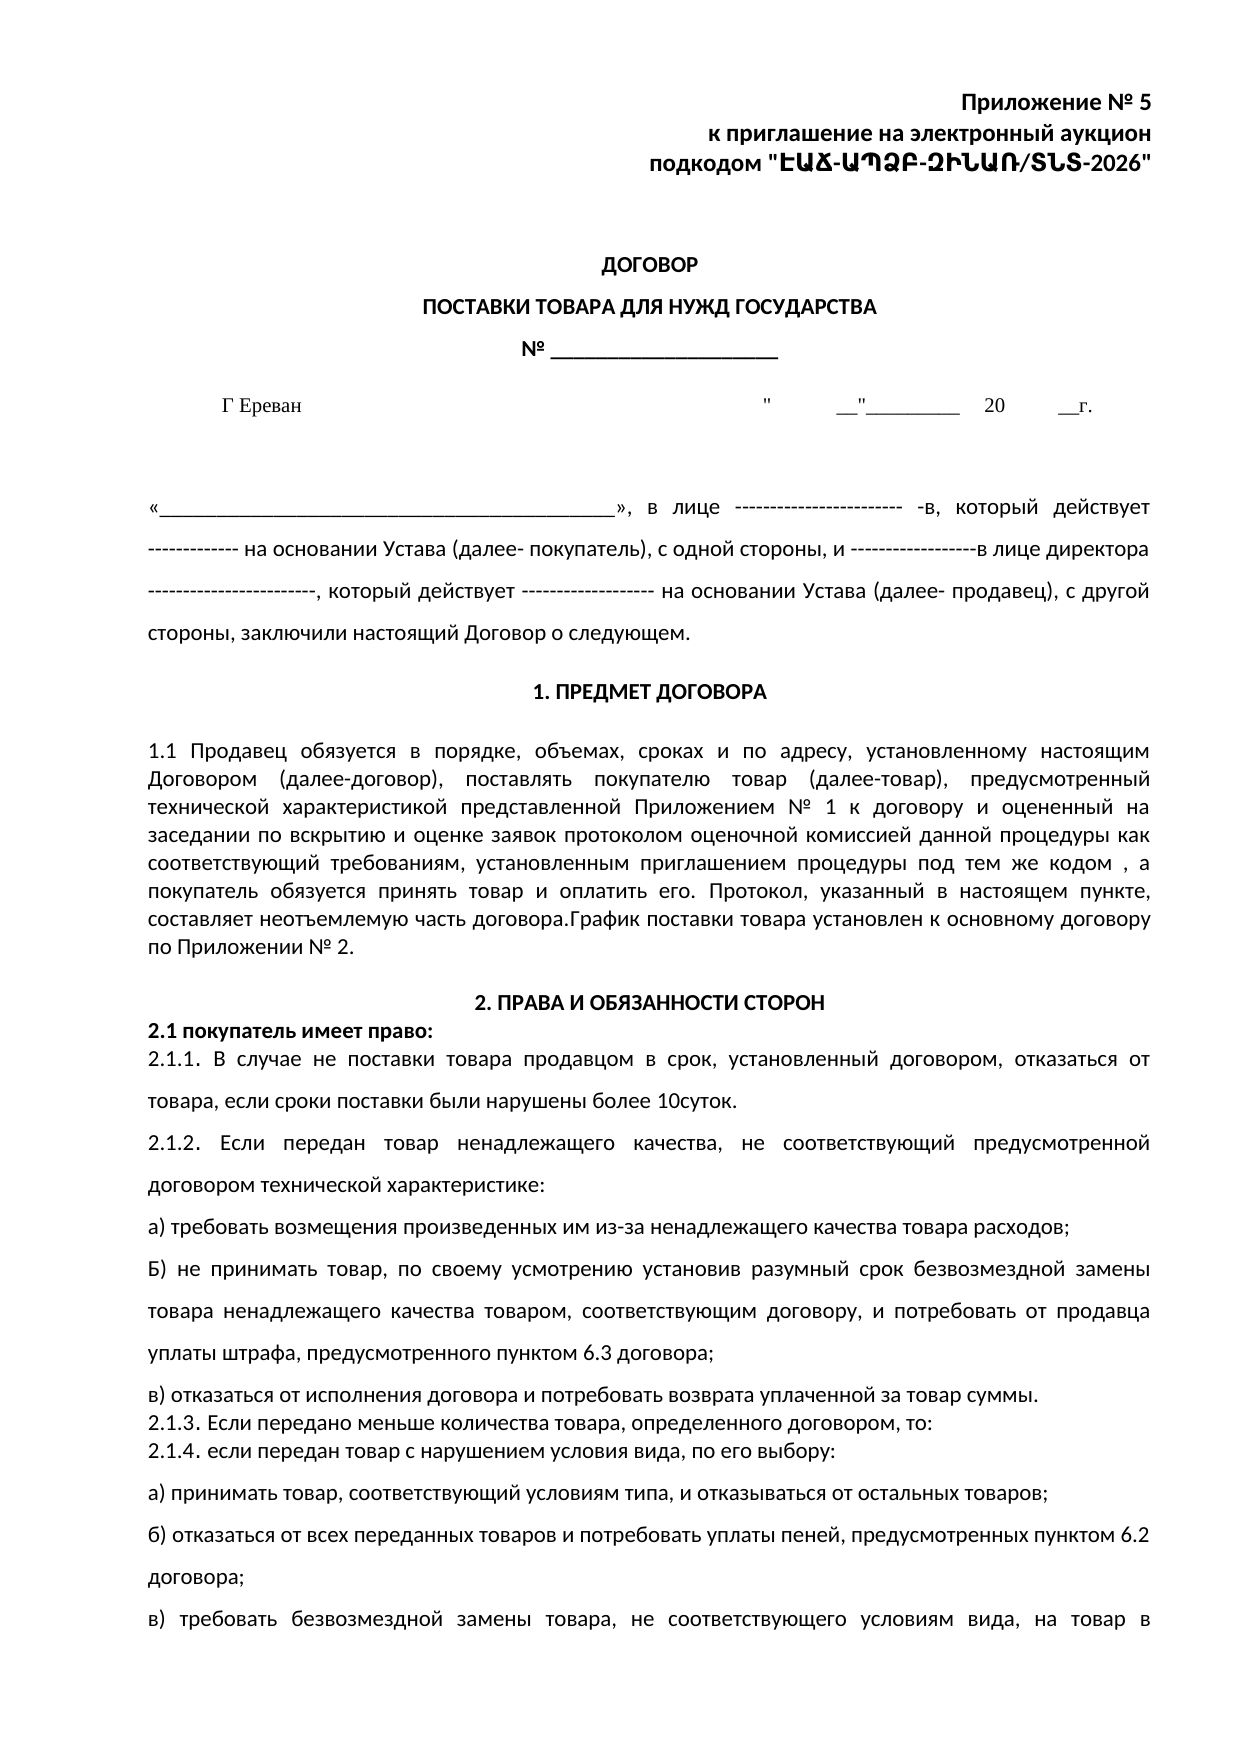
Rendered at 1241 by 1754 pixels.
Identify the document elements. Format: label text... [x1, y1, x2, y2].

text № ____________________ [148, 334, 1152, 362]
list 2. ПРАВА И ОБЯЗАННОСТИ СТОРОН [148, 988, 1152, 1016]
text ПОСТАВКИ ТОВАРА ДЛЯ НУЖД ГОСУДАРСТВА [148, 292, 1152, 321]
text «________________________________________», в лице ------------------------ -в, который действует ------------- на основании Устава (далее- покупатель), с одной стороны, и ------------------в лице директора ------------------------, который действует ------------------- на основании Устава (далее- продавец), с другой стороны, заключили настоящий Договор о следующем. [148, 492, 1152, 646]
list 2.1.1․ В случае не поставки товара продавцом в срок, установленный договором, отказаться от товара, если сроки поставки были нарушены более 10суток. [148, 1044, 1152, 1114]
text 1. ПРЕДМЕТ ДОГОВОРА [148, 677, 1152, 705]
text в) отказаться от исполнения договора и потребовать возврата уплаченной за товар суммы. [148, 1380, 1152, 1408]
text к приглашение на электронный аукцион [177, 117, 1152, 147]
text подкодом "ԷԱՃ-ԱՊՁԲ-ԶԻՆԱՌ/ՏՆՏ-2026" [177, 147, 1152, 178]
list б) отказаться от всех переданных товаров и потребовать уплаты пеней, предусмотренных пунктом 6.2 договора; [148, 1520, 1152, 1590]
text 2.1.3․ Если передано меньше количества товара, определенного договором, то: [148, 1408, 1152, 1436]
list 2.1.2․ Если передан товар ненадлежащего качества, не соответствующий предусмотренной договором технической характеристике: [148, 1128, 1152, 1198]
list а) требовать возмещения произведенных им из-за ненадлежащего качества товара расходов; [148, 1212, 1152, 1240]
text 2.1 покупатель имеет право: [148, 1016, 1152, 1044]
text ДОГОВОР [148, 251, 1152, 278]
list 2.1.4․ если передан товар с нарушением условия вида, по его выбору: [148, 1436, 1152, 1464]
table_header Г Ереван [136, 393, 620, 434]
table_header " __"_________ 20 __г. [620, 393, 1104, 434]
text Приложение № 5 [148, 86, 1152, 117]
list Б) не принимать товар, по своему усмотрению установив разумный срок безвозмездной замены товара ненадлежащего качества товаром, соответствующим договору, и потребовать от продавца уплаты штрафа, предусмотренного пунктом 6.3 договора; [148, 1254, 1152, 1366]
text 1.1 Продавец обязуется в порядке, объемах, сроках и по адресу, установленному настоящим Договором (далее-договор), поставлять покупателю товар (далее-товар), предусмотренный технической характеристикой представленной Приложением № 1 к договору и оцененный на заседании по вскрытию и оценке заявок протоколом оценочной комиссией данной процедуры как соответствующий требованиям, установленным приглашением процедуры под тем же кодом , а покупатель обязуется принять товар и оплатить его. Протокол, указанный в настоящем пункте, составляет неотъемлемую часть договора.График поставки товара установлен к основному договору по Приложении № 2. [148, 736, 1152, 960]
list а) принимать товар, соответствующий условиям типа, и отказываться от остальных товаров; [148, 1478, 1152, 1506]
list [148, 1604, 1152, 1632]
